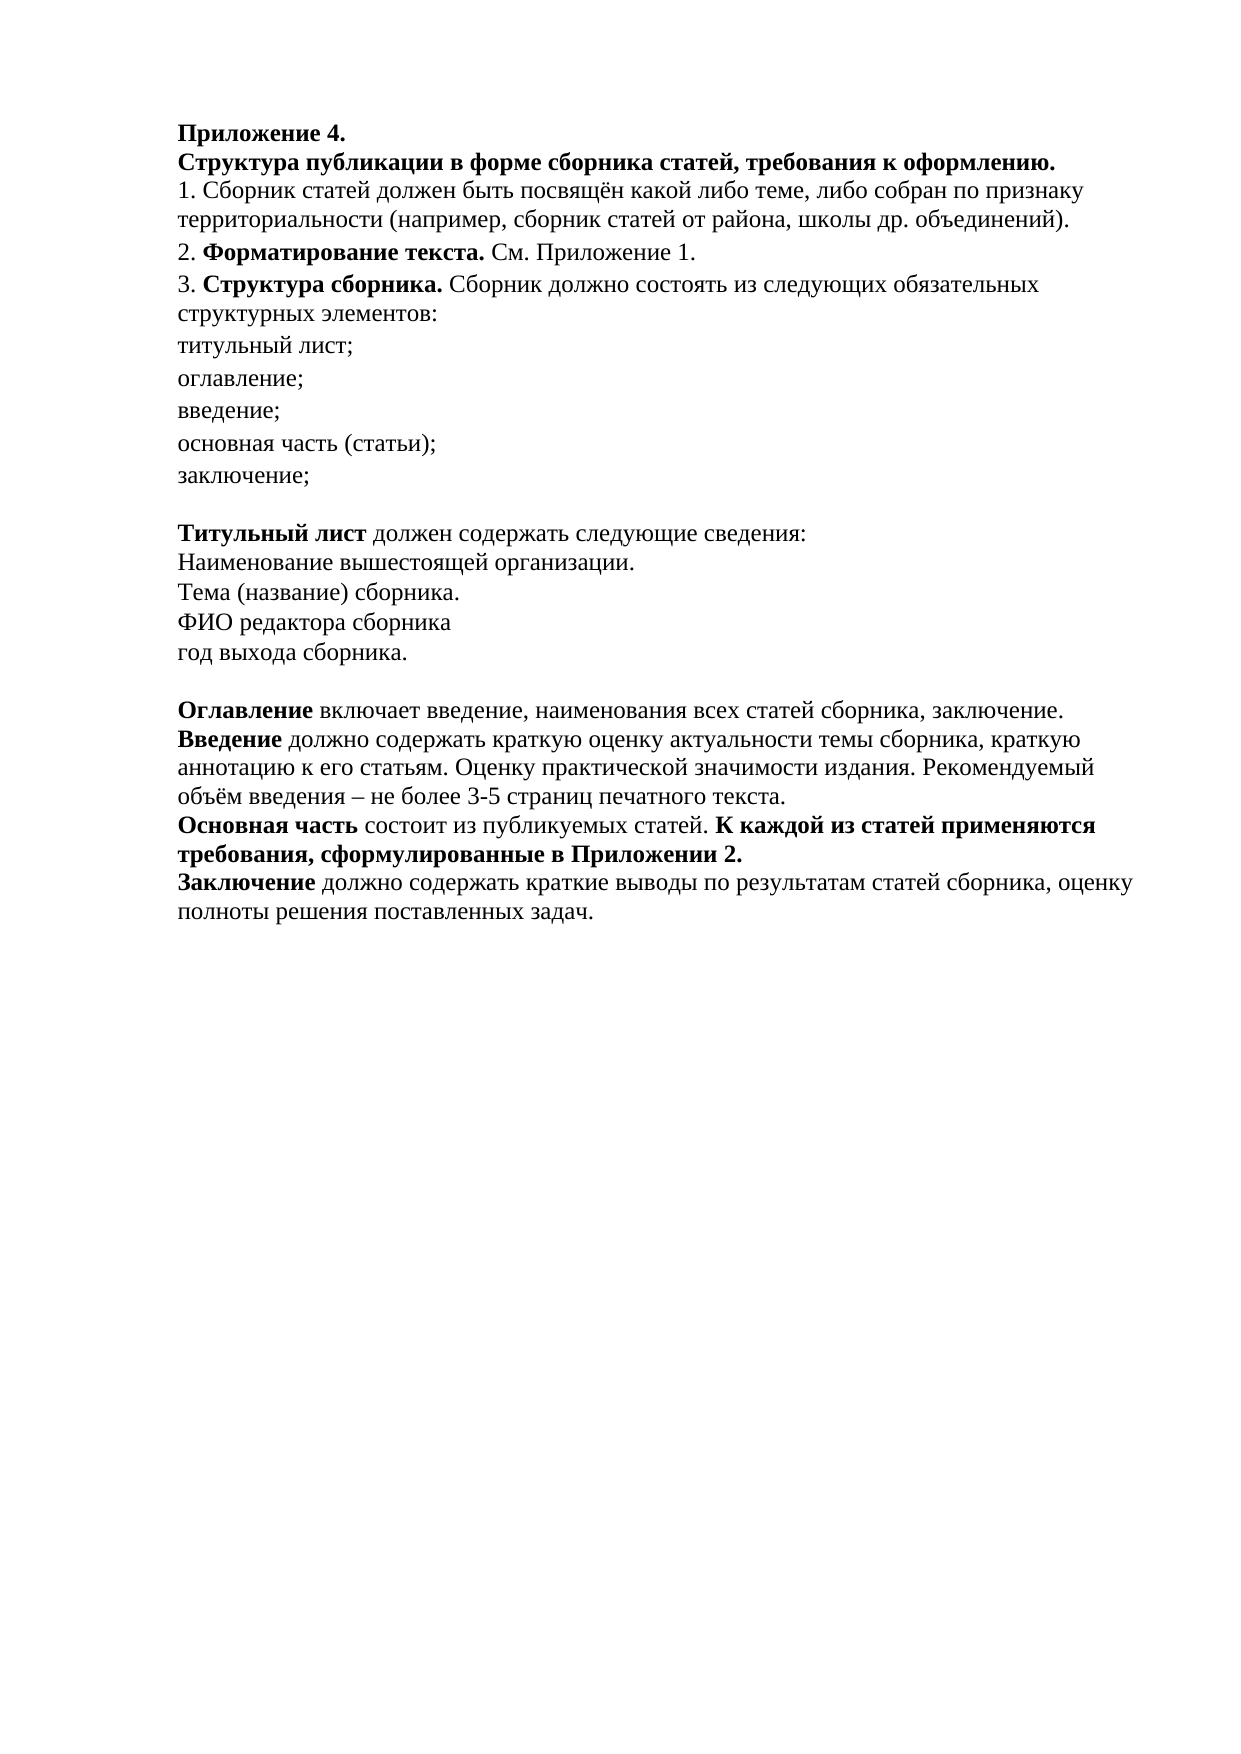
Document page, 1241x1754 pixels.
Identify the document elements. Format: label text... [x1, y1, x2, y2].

text основная часть (статьи); [177, 428, 1152, 457]
text Наименование вышестоящей организации. [177, 547, 1152, 576]
text оглавление; [177, 363, 1152, 392]
text заключение; [177, 461, 1152, 489]
text 2. Форматирование текста. См. Приложение 1. [177, 237, 1152, 266]
text ФИО редактора сборника [177, 607, 1152, 636]
text 3. Структура сборника. Сборник должно состоять из следующих обязательных структурных элементов: [177, 269, 1152, 327]
text Заключение должно содержать краткие выводы по результатам статей сборника, оценку полноты решения поставленных задач. [177, 867, 1152, 925]
text Титульный лист должен содержать следующие сведения: [177, 518, 1152, 547]
text Введение должно содержать краткую оценку актуальности темы сборника, краткую аннотацию к его статьям. Оценку практической значимости издания. Рекомендуемый объём введения – не более 3-5 страниц печатного текста. [177, 724, 1152, 810]
text Оглавление включает введение, наименования всех статей сборника, заключение. [177, 695, 1152, 724]
text Тема (название) сборника. [177, 577, 1152, 606]
text титульный лист; [177, 331, 1152, 359]
text Основная часть состоит из публикуемых статей. К каждой из статей применяются требования, сформулированные в Приложении 2. [177, 810, 1152, 867]
text введение; [177, 396, 1152, 424]
text 1. Сборник статей должен быть посвящён какой либо теме, либо собран по признаку территориальности (например, сборник статей от района, школы др. объединений). [177, 176, 1152, 233]
text Структура публикации в форме сборника статей, требования к оформлению. [177, 147, 1152, 176]
text год выхода сборника. [177, 637, 1152, 666]
text Приложение 4. [177, 118, 1152, 147]
